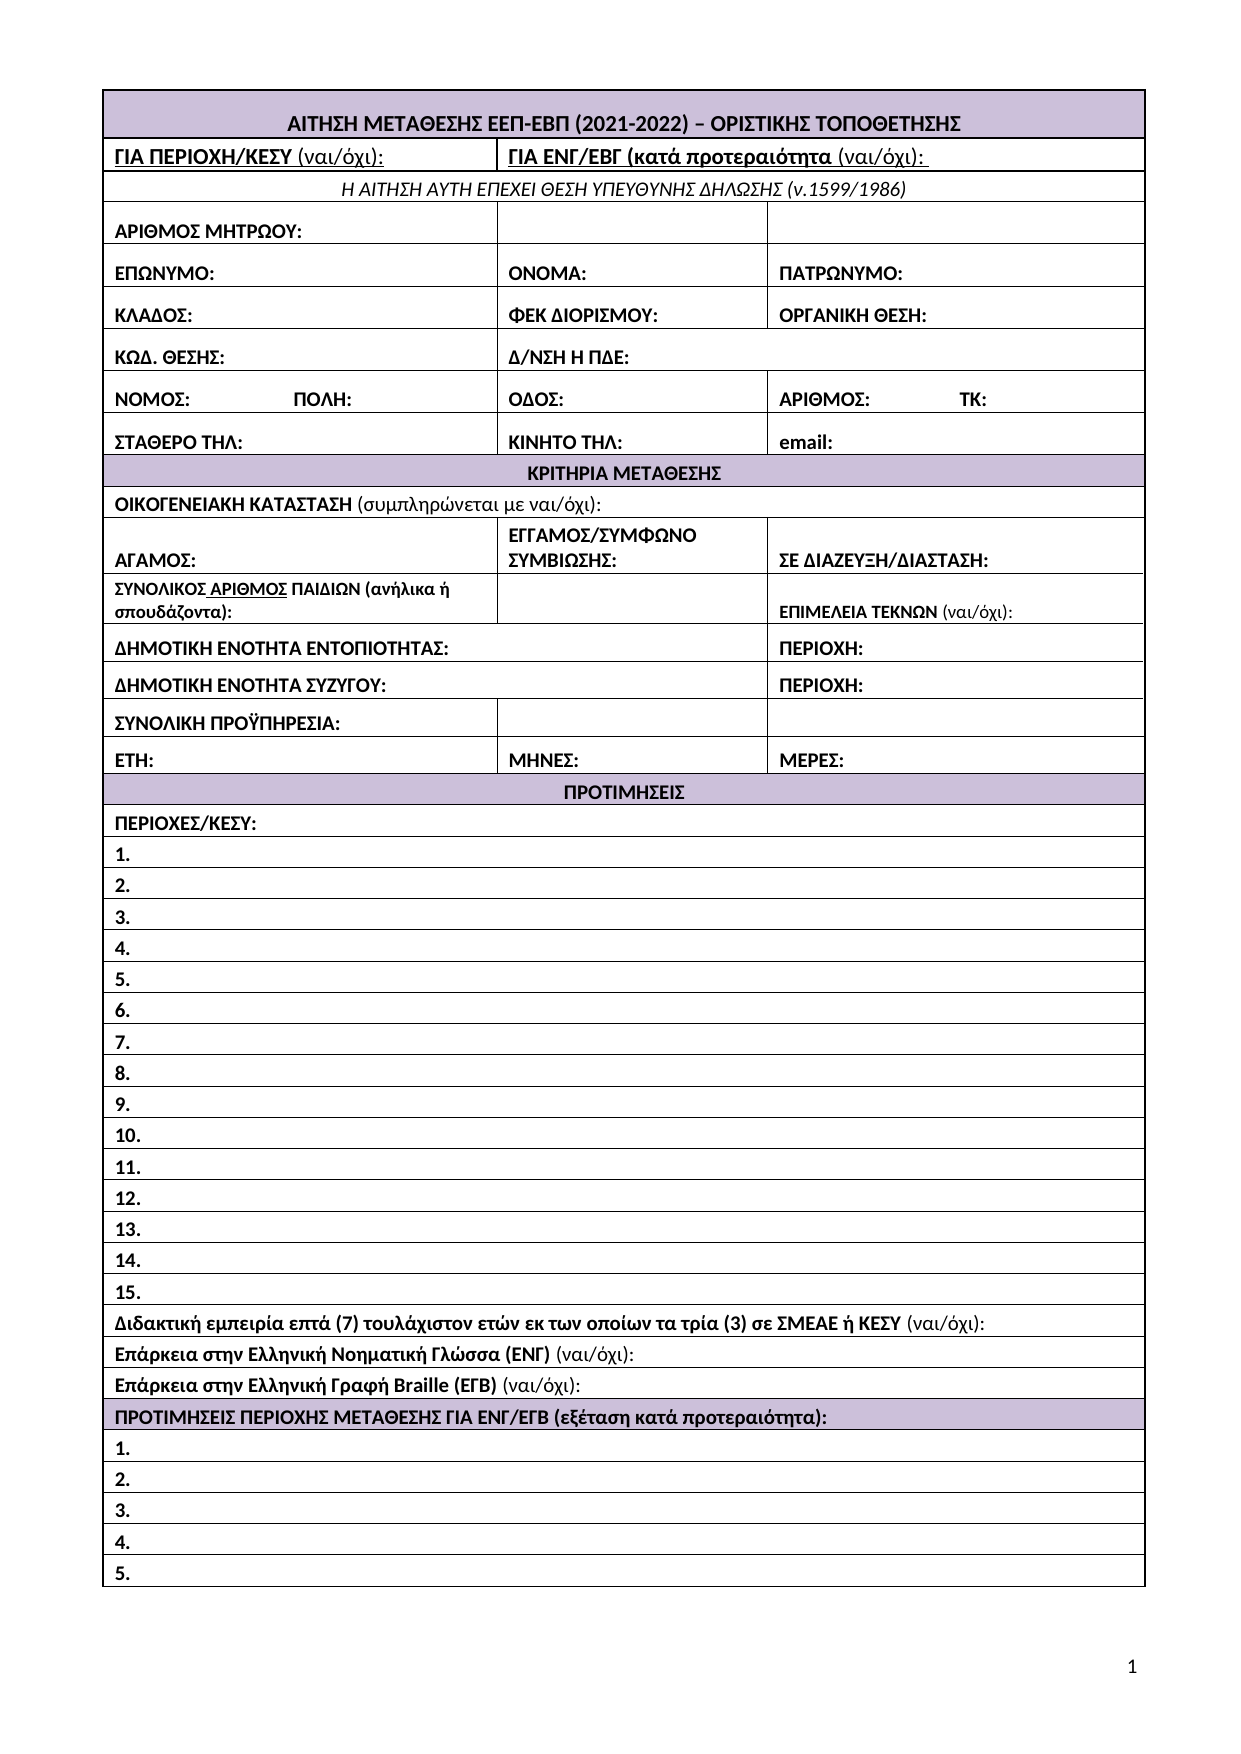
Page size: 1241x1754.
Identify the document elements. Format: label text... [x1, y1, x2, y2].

table_cell ΕΓΓΑΜΟΣ/ΣΥΜΦΩΝΟ ΣΥΜΒΙΩΣΗΣ: [498, 518, 767, 573]
table_cell ΣΤΑΘΕΡΟ ΤΗΛ: [104, 413, 497, 454]
table_cell 2. [104, 1462, 1144, 1492]
table_cell Επάρκεια στην Ελληνική Γραφή Braille (ΕΓΒ) (ναι/όχι): [104, 1368, 1144, 1398]
table_cell email: [768, 413, 1144, 454]
table_cell ΟΔΟΣ: [498, 371, 767, 412]
table_cell ΠΡΟΤΙΜΗΣΕΙΣ [104, 774, 1144, 804]
table_cell ΕΠΩΝΥΜΟ: [104, 244, 497, 286]
table_cell ΑΡΙΘΜΟΣ: ΤΚ: [768, 371, 1144, 412]
table_cell ΠΕΡΙΟΧΗ: [768, 623, 1144, 661]
table_cell ΔΗΜΟΤΙΚΗ ΕΝΟΤΗΤΑ ΕΝΤΟΠΙΟΤΗΤΑΣ: [104, 624, 767, 661]
table_cell 5. [104, 1555, 1144, 1586]
table_cell ΚΙΝΗΤΟ ΤΗΛ: [498, 413, 767, 454]
table_cell ΚΡΙΤΗΡΙΑ ΜΕΤΑΘΕΣΗΣ [104, 455, 1144, 486]
table_cell [498, 202, 767, 243]
table_cell 13. [104, 1212, 1144, 1242]
table_cell 1. [104, 1430, 1144, 1461]
table_cell 15. [104, 1274, 1144, 1304]
table_cell ΔΗΜΟΤΙΚΗ ΕΝΟΤΗΤΑ ΣΥΖΥΓΟΥ: [104, 662, 767, 698]
table_cell 3. [104, 899, 1144, 929]
table_cell Διδακτική εμπειρία επτά (7) τουλάχιστον ετών εκ των οποίων τα τρία (3) σε ΣΜΕΑΕ ή ΚΕΣΥ (ναι/όχι): [104, 1305, 1144, 1336]
table_cell ΠΑΤΡΩΝΥΜΟ: [768, 244, 1144, 286]
table_cell ΚΛΑΔΟΣ: [104, 287, 497, 328]
table_cell ΕΤΗ: [104, 737, 497, 773]
table_cell 11. [104, 1149, 1144, 1179]
table_cell Η ΑΙΤΗΣΗ ΑΥΤΗ ΕΠΕΧΕΙ ΘΕΣΗ ΥΠΕΥΘΥΝΗΣ ΔΗΛΩΣΗΣ (ν.1599/1986) [104, 172, 1144, 201]
table_cell ΜΕΡΕΣ: [768, 737, 1144, 773]
table_cell 7. [104, 1024, 1144, 1054]
table_cell 12. [104, 1180, 1144, 1211]
table_cell ΜΗΝΕΣ: [498, 737, 767, 773]
table_cell ΠΕΡΙΟΧΗ: [768, 661, 1144, 698]
table_cell 4. [104, 1524, 1144, 1554]
table_cell ΠΕΡΙΟΧΕΣ/ΚΕΣΥ: [104, 805, 1144, 836]
table_cell ΑΓΑΜΟΣ: [104, 518, 497, 573]
table_cell [768, 698, 1144, 736]
table_cell ΣΕ ΔΙΑΖΕΥΞΗ/ΔΙΑΣΤΑΣΗ: [768, 518, 1144, 573]
table_cell Επάρκεια στην Ελληνική Νοηματική Γλώσσα (ΕΝΓ) (ναι/όχι): [104, 1337, 1144, 1367]
table_cell 8. [104, 1055, 1144, 1086]
table_cell ΝΟΜΟΣ: ΠΟΛΗ: [104, 371, 497, 412]
table_cell [768, 202, 1144, 243]
table_cell 4. [104, 930, 1144, 961]
table_cell 6. [104, 993, 1144, 1023]
table_cell Δ/ΝΣΗ Ή ΠΔΕ: [498, 329, 1144, 370]
table_cell 3. [104, 1493, 1144, 1523]
table_cell ΣΥΝΟΛΙΚΟΣ ΑΡΙΘΜΟΣ ΠΑΙΔΙΩΝ (ανήλικα ή σπουδάζοντα): [104, 574, 497, 623]
table_cell ΦΕΚ ΔΙΟΡΙΣΜΟΥ: [498, 287, 767, 328]
table_cell [498, 699, 767, 736]
table_cell 2. [104, 868, 1144, 898]
table_cell [498, 574, 767, 623]
table_cell ΣΥΝΟΛΙΚΗ ΠΡΟΫΠΗΡΕΣΙΑ: [104, 699, 497, 736]
table_cell ΕΠΙΜΕΛΕΙΑ ΤΕΚΝΩΝ (ναι/όχι): [768, 573, 1144, 623]
table_cell 9. [104, 1087, 1144, 1117]
table_cell 5. [104, 962, 1144, 992]
table_cell 1. [104, 837, 1144, 867]
table_cell ΟΡΓΑΝΙΚΗ ΘΕΣΗ: [768, 287, 1144, 328]
table_header ΑΙΤΗΣΗ ΜΕΤΑΘΕΣΗΣ ΕΕΠ-ΕΒΠ (2021-2022) – ΟΡΙΣΤΙΚΗΣ ΤΟΠΟΘΕΤΗΣΗΣ [104, 91, 1144, 137]
table_cell ΟΝΟΜΑ: [498, 244, 767, 286]
table_cell ΑΡΙΘΜΟΣ ΜΗΤΡΩΟΥ: [104, 202, 497, 243]
table_cell 14. [104, 1243, 1144, 1273]
table_cell ΟΙΚΟΓΕΝΕΙΑΚΗ ΚΑΤΑΣΤΑΣΗ (συμπληρώνεται με ναι/όχι): [104, 487, 1144, 517]
table_cell ΓΙΑ ΠΕΡΙΟΧΗ/ΚΕΣΥ (ναι/όχι): [104, 139, 496, 170]
table_cell ΠΡΟΤΙΜΗΣΕΙΣ ΠΕΡΙΟΧΗΣ ΜΕΤΑΘΕΣΗΣ ΓΙΑ ΕΝΓ/ΕΓΒ (εξέταση κατά προτεραιότητα): [104, 1399, 1144, 1429]
table_cell ΚΩΔ. ΘΕΣΗΣ: [104, 329, 497, 370]
table_cell ΓΙΑ ΕΝΓ/ΕΒΓ (κατά προτεραιότητα (ναι/όχι): [498, 139, 1144, 170]
table_cell 10. [104, 1118, 1144, 1148]
